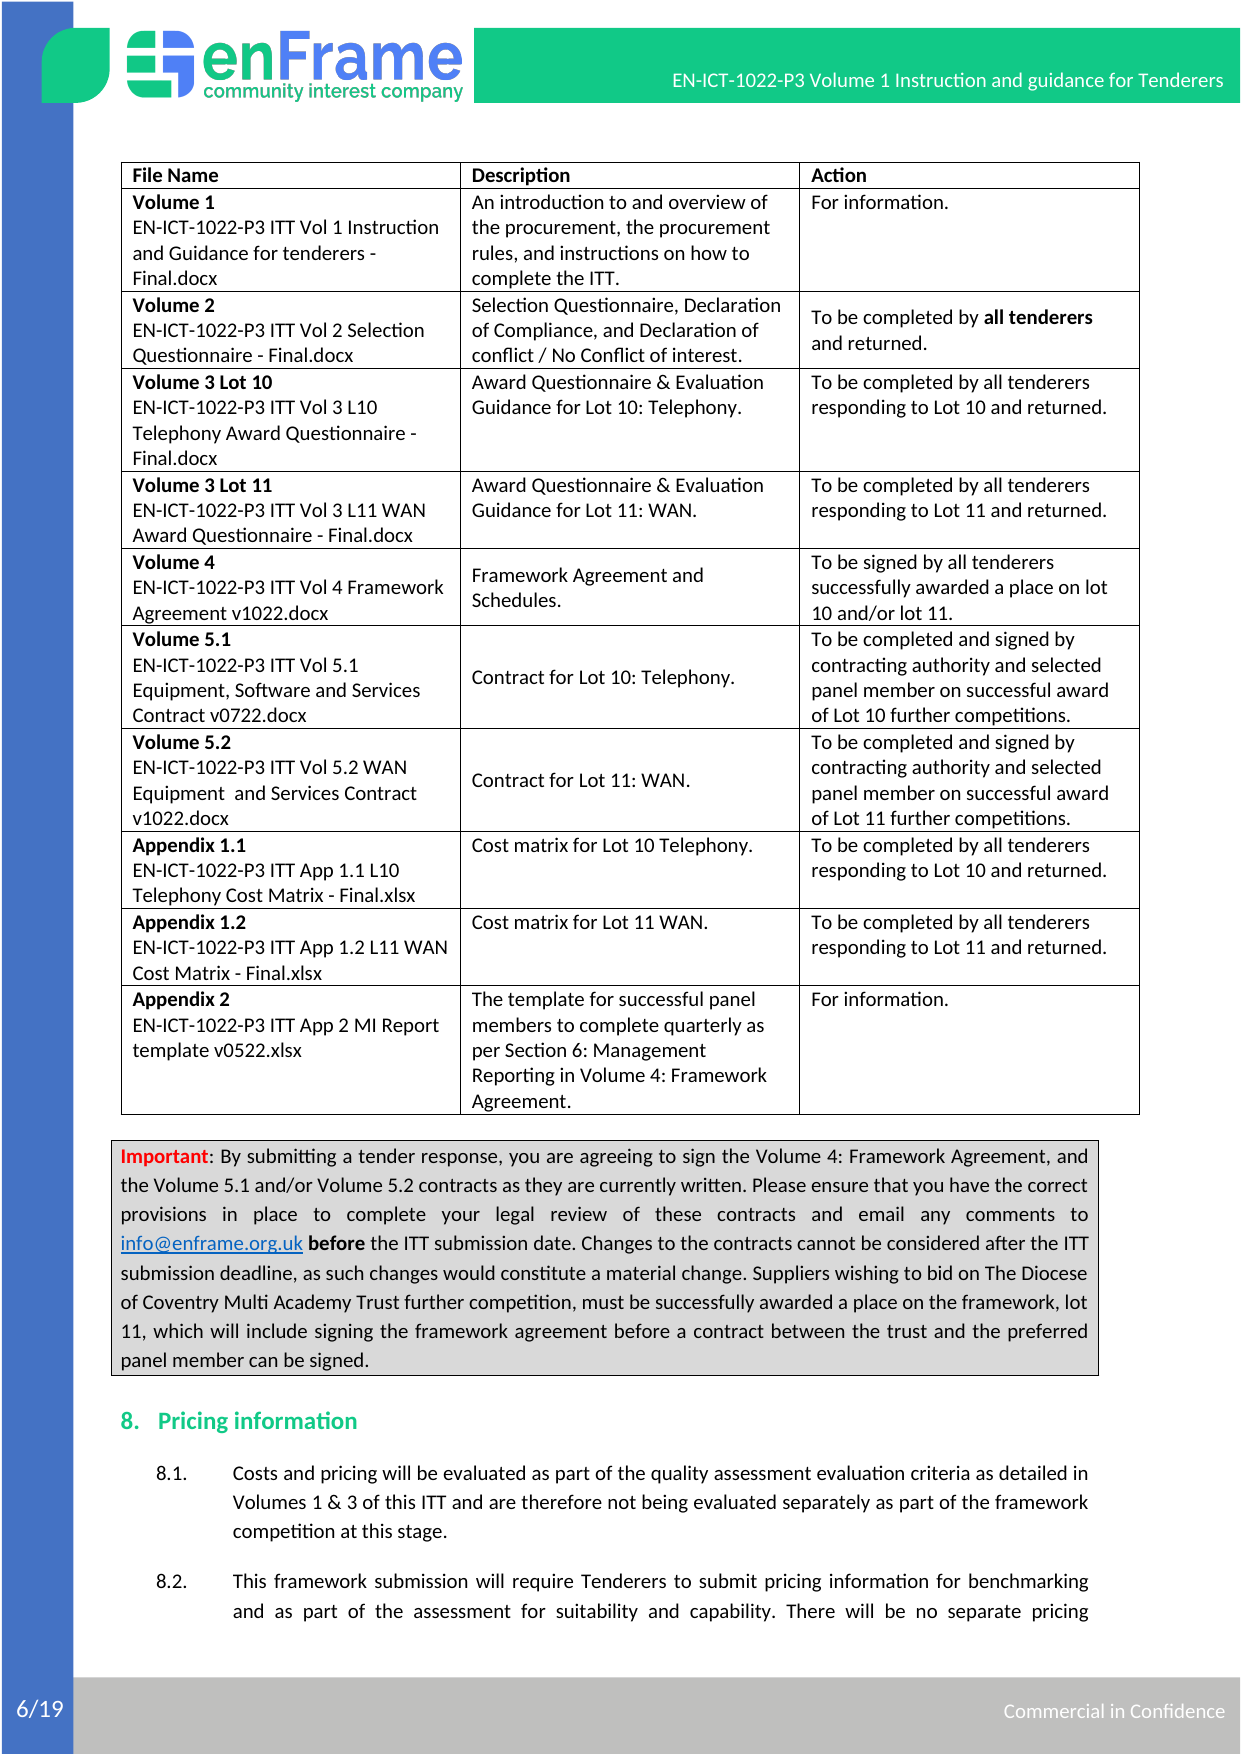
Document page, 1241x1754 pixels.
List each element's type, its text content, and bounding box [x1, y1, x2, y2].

table_cell For information. [800, 986, 1139, 1113]
text Pricing information [120, 1405, 1090, 1435]
table_header File Name [122, 163, 460, 188]
table_cell Appendix 1.1 EN-ICT-1022-P3 ITT App 1.1 L10 Telephony Cost Matrix - Final.xlsx [122, 832, 460, 908]
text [156, 1569, 1090, 1623]
table_cell Volume 3 Lot 10 EN-ICT-1022-P3 ITT Vol 3 L10 Telephony Award Questionnaire - Final.docx [122, 369, 460, 471]
table_cell Award Questionnaire & Evaluation Guidance for Lot 11: WAN. [461, 472, 799, 548]
table_cell To be completed by all tenderers responding to Lot 11 and returned. [800, 909, 1139, 985]
table_cell Volume 1 EN-ICT-1022-P3 ITT Vol 1 Instruction and Guidance for tenderers - Final.docx [122, 189, 460, 291]
table_cell Contract for Lot 10: Telephony. [461, 626, 799, 728]
text Costs and pricing will be evaluated as part of the quality assessment evaluation criteria as detailed in Volumes 1 & 3 of this ITT and are therefore not being evaluated separately as part of the framework competition at this stage. [156, 1460, 1090, 1544]
table_cell Cost matrix for Lot 11 WAN. [461, 909, 799, 985]
table_cell Volume 2 EN-ICT-1022-P3 ITT Vol 2 Selection Questionnaire - Final.docx [122, 292, 460, 368]
table_cell To be signed by all tenderers successfully awarded a place on lot 10 and/or lot 11. [800, 549, 1139, 625]
table_cell Volume 5.1 EN-ICT-1022-P3 ITT Vol 5.1 Equipment, Software and Services Contract v0722.docx [122, 626, 460, 728]
table_header Description [461, 163, 799, 188]
table_header Action [800, 163, 1139, 188]
table_cell Framework Agreement and Schedules. [461, 549, 799, 625]
table_cell Cost matrix for Lot 10 Telephony. [461, 832, 799, 908]
table_cell The template for successful panel members to complete quarterly as per Section 6: Management Reporting in Volume 4: Framework Agreement. [461, 986, 799, 1113]
table_cell Appendix 1.2 EN-ICT-1022-P3 ITT App 1.2 L11 WAN Cost Matrix - Final.xlsx [122, 909, 460, 985]
table_cell An introduction to and overview of the procurement, the procurement rules, and instructions on how to complete the ITT. [461, 189, 799, 291]
picture [115, 20, 474, 115]
table_cell Appendix 2 EN-ICT-1022-P3 ITT App 2 MI Report template v0522.xlsx [122, 986, 460, 1113]
table_cell For information. [800, 189, 1139, 291]
text Important: By submitting a tender response, you are agreeing to sign the Volume 4: Framework Agreement, and the Volume 5.1 and/or Volume 5.2 contracts as they are currently written. Please ensure that you have the correct provisions in place to complete your legal review of these contracts and email any comments to info@enframe.org.uk before the ITT submission date. Changes to the contracts cannot be considered after the ITT submission deadline, as such changes would constitute a material change. Suppliers wishing to bid on The Diocese of Coventry Multi Academy Trust further competition, must be successfully awarded a place on the framework, lot 11, which will include signing the framework agreement before a contract between the trust and the preferred panel member can be signed. [112, 1141, 1098, 1375]
table_cell To be completed by all tenderers responding to Lot 10 and returned. [800, 832, 1139, 908]
table_cell To be completed and signed by contracting authority and selected panel member on successful award of Lot 11 further competitions. [800, 729, 1139, 831]
table_cell Contract for Lot 11: WAN. [461, 729, 799, 831]
table_cell Award Questionnaire & Evaluation Guidance for Lot 10: Telephony. [461, 369, 799, 471]
table_cell Volume 5.2 EN-ICT-1022-P3 ITT Vol 5.2 WAN Equipment and Services Contract v1022.docx [122, 729, 460, 831]
table_cell Volume 3 Lot 11 EN-ICT-1022-P3 ITT Vol 3 L11 WAN Award Questionnaire - Final.docx [122, 472, 460, 548]
table_cell Volume 4 EN-ICT-1022-P3 ITT Vol 4 Framework Agreement v1022.docx [122, 549, 460, 625]
table_cell To be completed by all tenderers and returned. [800, 292, 1139, 368]
table_cell Selection Questionnaire, Declaration of Compliance, and Declaration of conflict / No Conflict of interest. [461, 292, 799, 368]
table_cell To be completed by all tenderers responding to Lot 10 and returned. [800, 369, 1139, 471]
table_cell To be completed and signed by contracting authority and selected panel member on successful award of Lot 10 further competitions. [800, 626, 1139, 728]
table_cell To be completed by all tenderers responding to Lot 11 and returned. [800, 472, 1139, 548]
